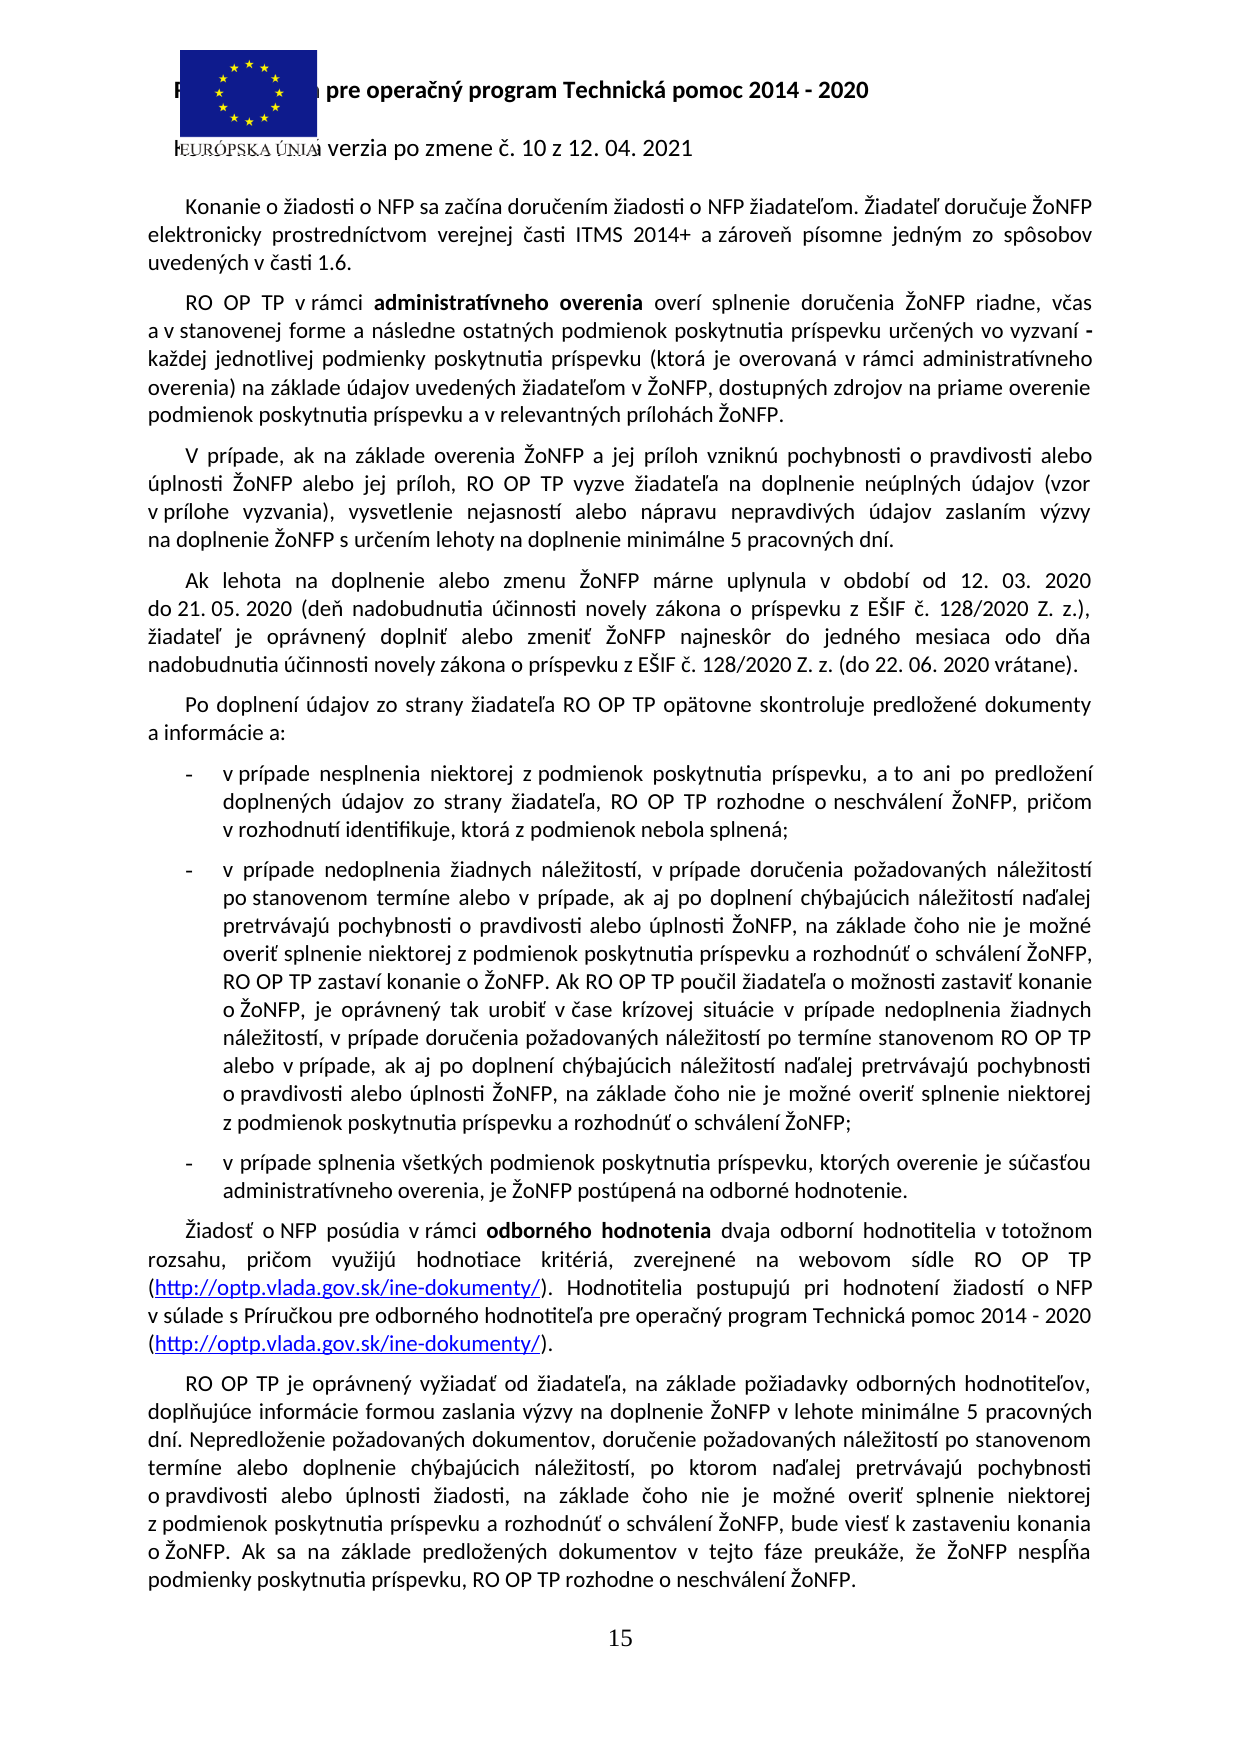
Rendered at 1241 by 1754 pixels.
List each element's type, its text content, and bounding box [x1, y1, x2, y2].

text Po doplnení údajov zo strany žiadateľa RO OP TP opätovne skontroluje predložené dokumenty a informácie a: [148, 690, 1093, 746]
text Žiadosť o NFP posúdia v rámci odborného hodnotenia dvaja odborní hodnotitelia v totožnom rozsahu, pričom využijú hodnotiace kritériá, zverejnené na webovom sídle RO OP TP (http://optp.vlada.gov.sk/ine-dokumenty/). Hodnotitelia postupujú pri hodnotení žiadostí o NFP v súlade s Príručkou pre odborného hodnotiteľa pre operačný program Technická pomoc 2014 - 2020 (http://optp.vlada.gov.sk/ine-dokumenty/). [148, 1217, 1093, 1357]
list v prípade splnenia všetkých podmienok poskytnutia príspevku, ktorých overenie je súčasťou administratívneho overenia, je ŽoNFP postúpená na odborné hodnotenie. [185, 1148, 1093, 1204]
list v prípade nesplnenia niektorej z podmienok poskytnutia príspevku, a to ani po predložení doplnených údajov zo strany žiadateľa, RO OP TP rozhodne o neschválení ŽoNFP, pričom v rozhodnutí identifikuje, ktorá z podmienok nebola splnená; [185, 759, 1093, 843]
text RO OP TP je oprávnený vyžiadať od žiadateľa, na základe požiadavky odborných hodnotiteľov, doplňujúce informácie formou zaslania výzvy na doplnenie ŽoNFP v lehote minimálne 5 pracovných dní. Nepredloženie požadovaných dokumentov, doručenie požadovaných náležitostí po stanovenom termíne alebo doplnenie chýbajúcich náležitostí, po ktorom naďalej pretrvávajú pochybnosti o pravdivosti alebo úplnosti žiadosti, na základe čoho nie je možné overiť splnenie niektorej z podmienok poskytnutia príspevku a rozhodnúť o schválení ŽoNFP, bude viesť k zastaveniu konania o ŽoNFP. Ak sa na základe predložených dokumentov v tejto fáze preukáže, že ŽoNFP nespĺňa podmienky poskytnutia príspevku, RO OP TP rozhodne o neschválení ŽoNFP. [148, 1369, 1093, 1593]
text Konanie o žiadosti o NFP sa začína doručením žiadosti o NFP žiadateľom. Žiadateľ doručuje ŽoNFP elektronicky prostredníctvom verejnej časti ITMS 2014+ a zároveň písomne jedným zo spôsobov uvedených v časti 1.6. [148, 192, 1093, 276]
list v prípade nedoplnenia žiadnych náležitostí, v prípade doručenia požadovaných náležitostí po stanovenom termíne alebo v prípade, ak aj po doplnení chýbajúcich náležitostí naďalej pretrvávajú pochybnosti o pravdivosti alebo úplnosti ŽoNFP, na základe čoho nie je možné overiť splnenie niektorej z podmienok poskytnutia príspevku a rozhodnúť o schválení ŽoNFP, RO OP TP zastaví konanie o ŽoNFP. Ak RO OP TP poučil žiadateľa o možnosti zastaviť konanie o ŽoNFP, je oprávnený tak urobiť v čase krízovej situácie v prípade nedoplnenia žiadnych náležitostí, v prípade doručenia požadovaných náležitostí po termíne stanovenom RO OP TP alebo v prípade, ak aj po doplnení chýbajúcich náležitostí naďalej pretrvávajú pochybnosti o pravdivosti alebo úplnosti ŽoNFP, na základe čoho nie je možné overiť splnenie niektorej z podmienok poskytnutia príspevku a rozhodnúť o schválení ŽoNFP; [185, 855, 1093, 1136]
text RO OP TP v rámci administratívneho overenia overí splnenie doručenia ŽoNFP riadne, včas a v stanovenej forme a následne ostatných podmienok poskytnutia príspevku určených vo vyzvaní - každej jednotlivej podmienky poskytnutia príspevku (ktorá je overovaná v rámci administratívneho overenia) na základe údajov uvedených žiadateľom v ŽoNFP, dostupných zdrojov na priame overenie podmienok poskytnutia príspevku a v relevantných prílohách ŽoNFP. [148, 288, 1093, 429]
text Ak lehota na doplnenie alebo zmenu ŽoNFP márne uplynula v období od 12. 03. 2020 do 21. 05. 2020 (deň nadobudnutia účinnosti novely zákona o príspevku z EŠIF č. 128/2020 Z. z.), žiadateľ je oprávnený doplniť alebo zmeniť ŽoNFP najneskôr do jedného mesiaca odo dňa nadobudnutia účinnosti novely zákona o príspevku z EŠIF č. 128/2020 Z. z. (do 22. 06. 2020 vrátane). [148, 566, 1093, 678]
text V prípade, ak na základe overenia ŽoNFP a jej príloh vzniknú pochybnosti o pravdivosti alebo úplnosti ŽoNFP alebo jej príloh, RO OP TP vyzve žiadateľa na doplnenie neúplných údajov (vzor v prílohe vyzvania), vysvetlenie nejasností alebo nápravu nepravdivých údajov zaslaním výzvy na doplnenie ŽoNFP s určením lehoty na doplnenie minimálne 5 pracovných dní. [148, 441, 1093, 553]
picture [179, 50, 318, 155]
